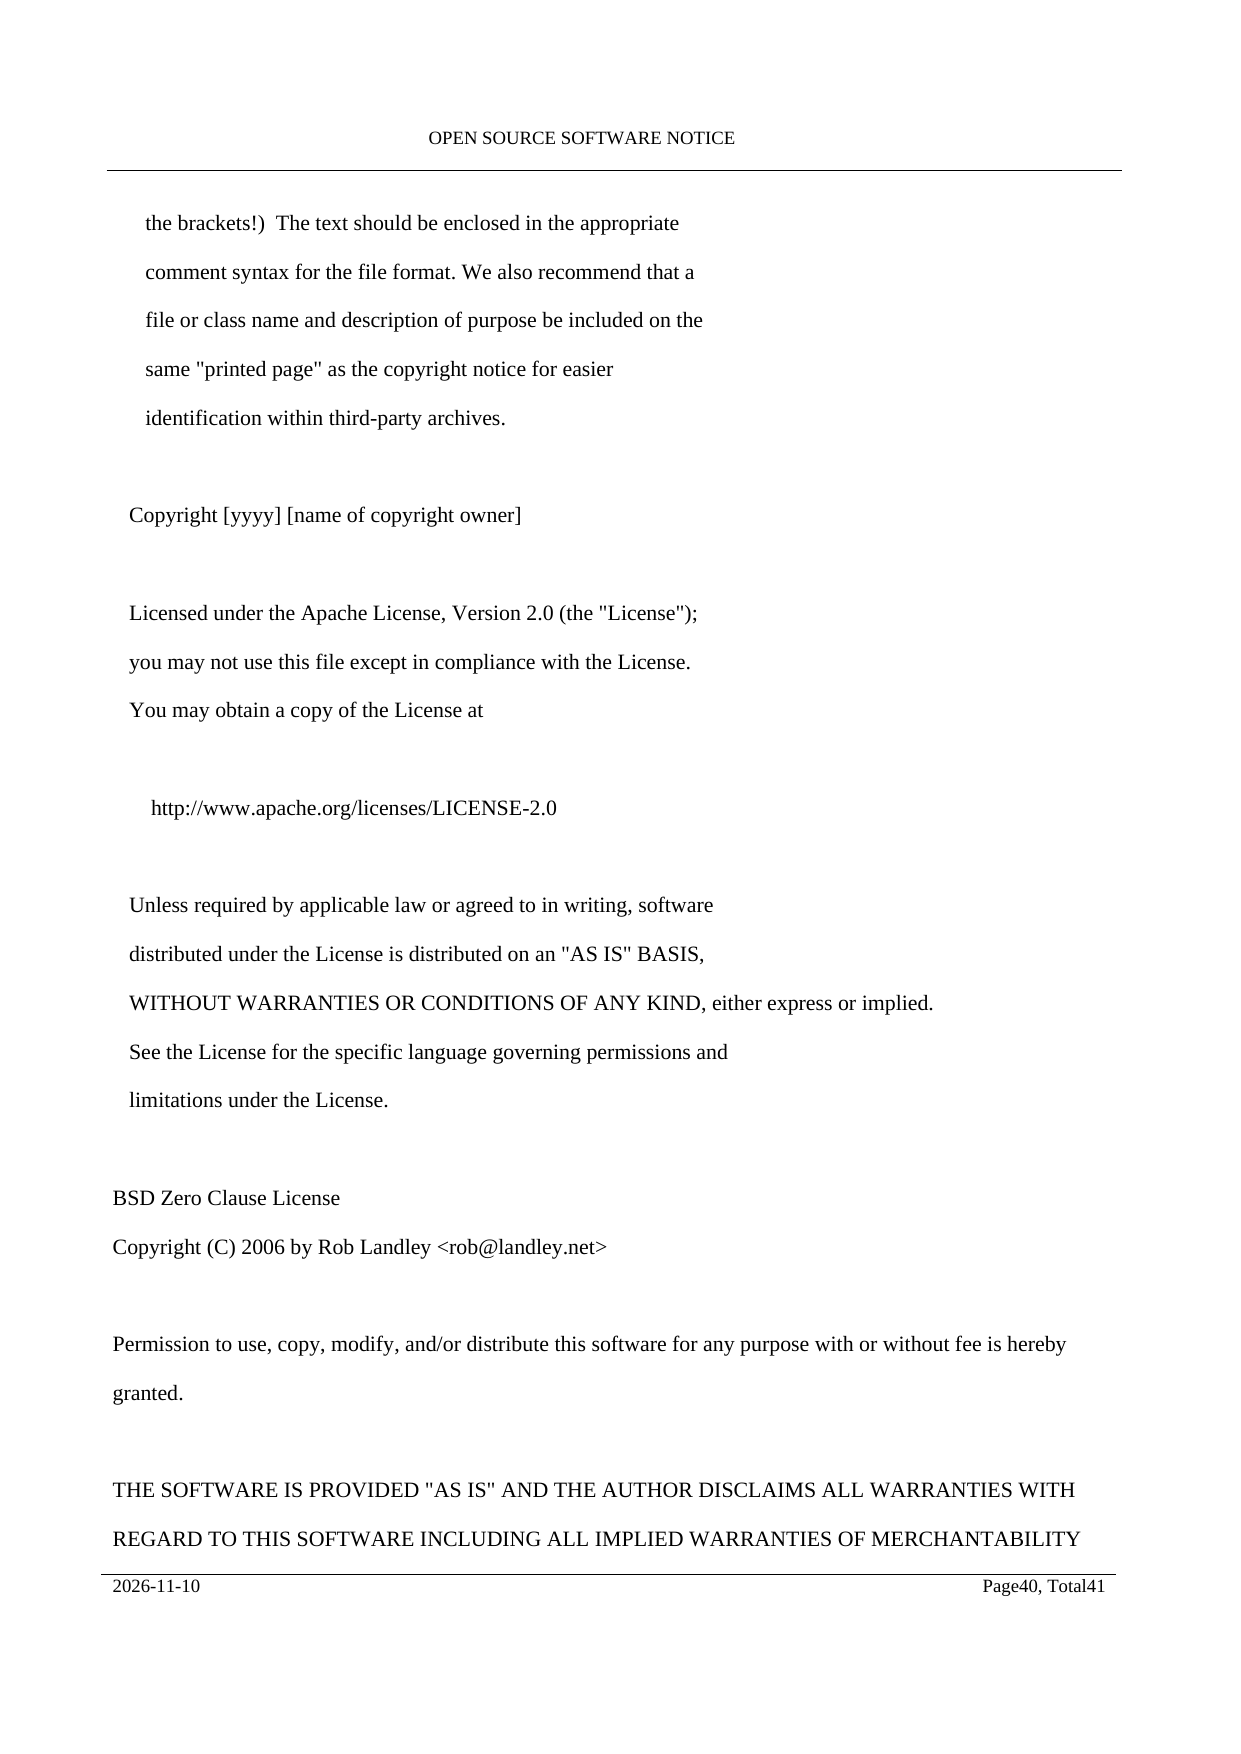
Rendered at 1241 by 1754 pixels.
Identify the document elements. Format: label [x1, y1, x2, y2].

text [112, 206, 1128, 1555]
